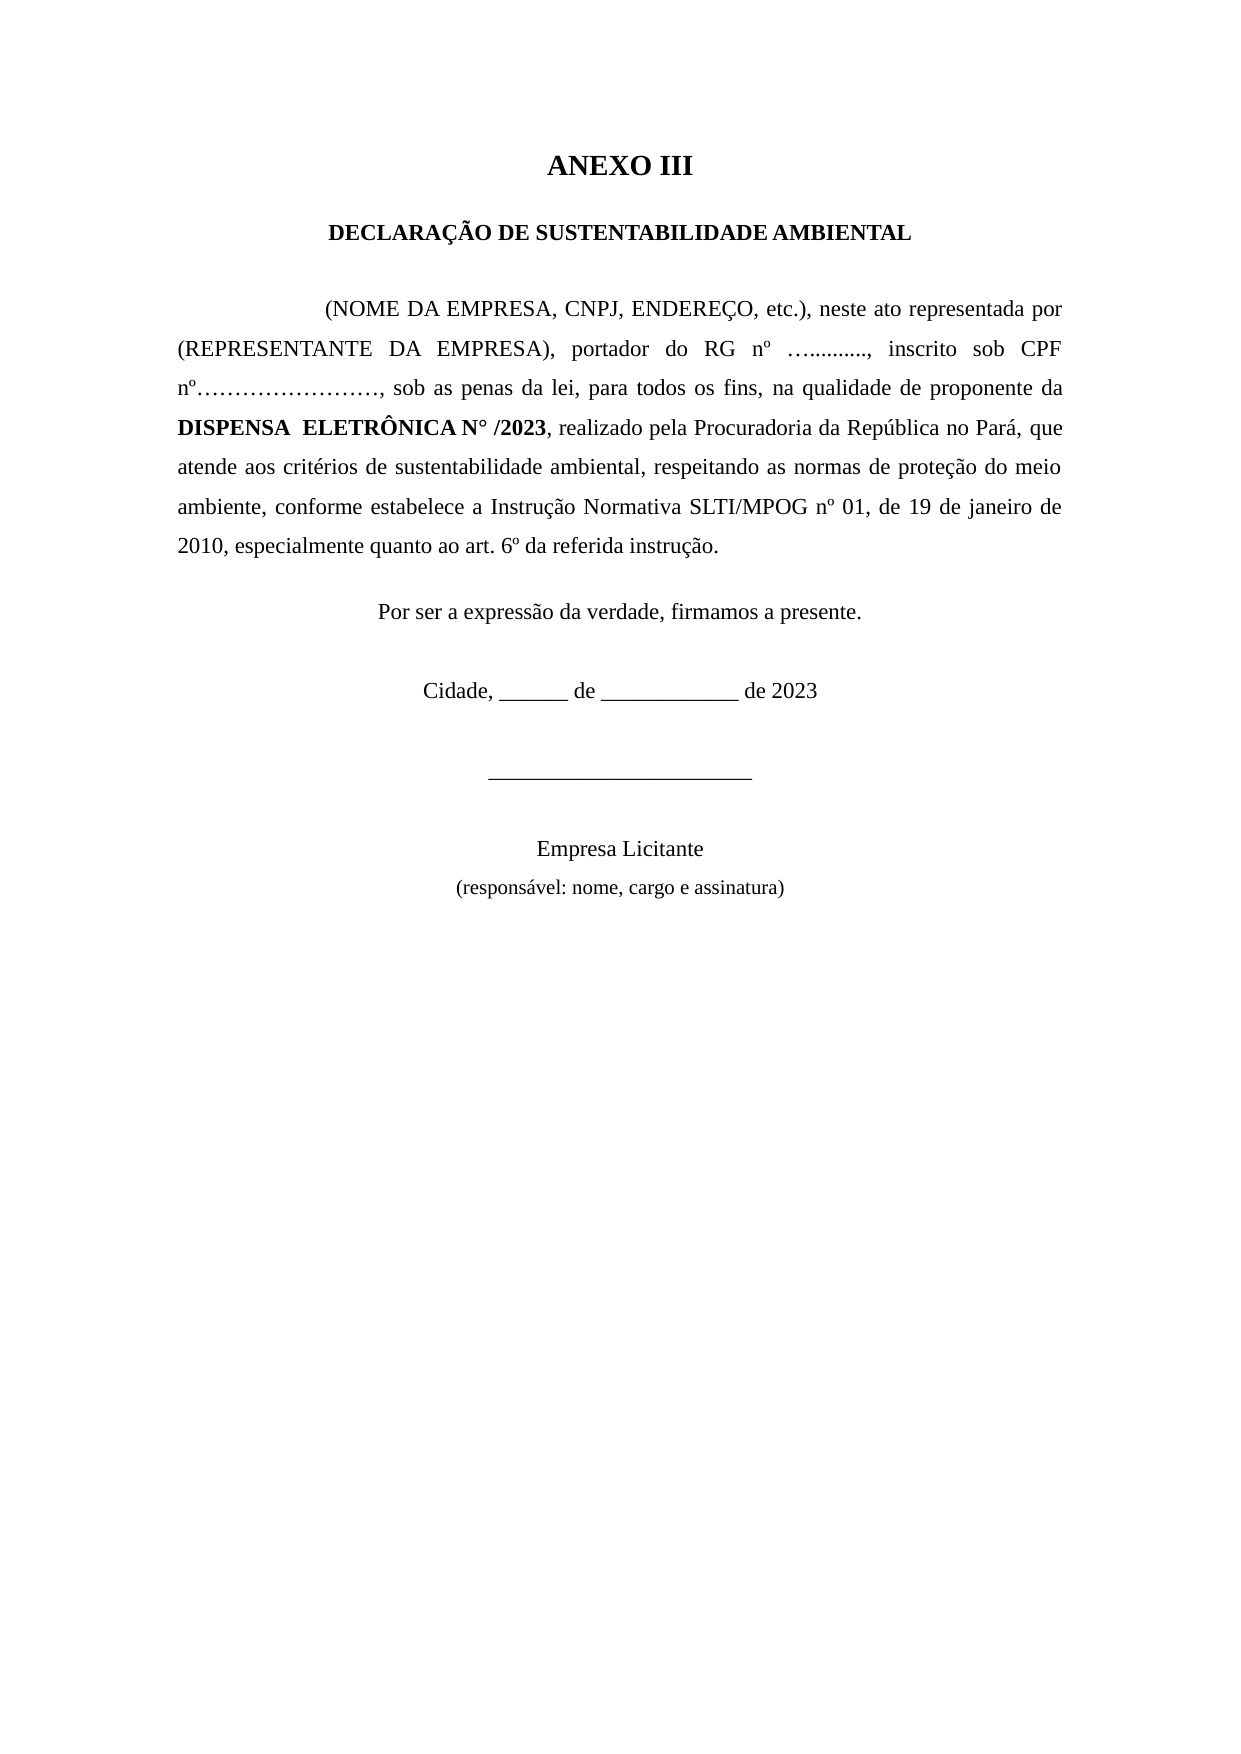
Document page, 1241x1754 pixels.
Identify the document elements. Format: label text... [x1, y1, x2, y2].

text (responsável: nome, cargo e assinatura) [177, 874, 1063, 899]
text Por ser a expressão da verdade, firmamos a presente. [177, 598, 1063, 624]
text DECLARAÇÃO DE SUSTENTABILIDADE AMBIENTAL [177, 219, 1063, 245]
text ANEXO III [177, 148, 1063, 181]
text (NOME DA EMPRESA, CNPJ, ENDEREÇO, etc.), neste ato representada por (REPRESENTANTE DA EMPRESA), portador do RG nº ….........., inscrito sob CPF nº……………………, sob as penas da lei, para todos os fins, na qualidade de proponente da DISPENSA ELETRÔNICA N° /2023, realizado pela Procuradoria da República no Pará, que atende aos critérios de sustentabilidade ambiental, respeitando as normas de proteção do meio ambiente, conforme estabelece a Instrução Normativa SLTI/MPOG nº 01, de 19 de janeiro de 2010, especialmente quanto ao art. 6º da referida instrução. [177, 295, 1063, 559]
text _______________________ [177, 756, 1063, 782]
text Empresa Licitante [177, 835, 1063, 861]
text Cidade, ______ de ____________ de 2023 [177, 677, 1063, 703]
